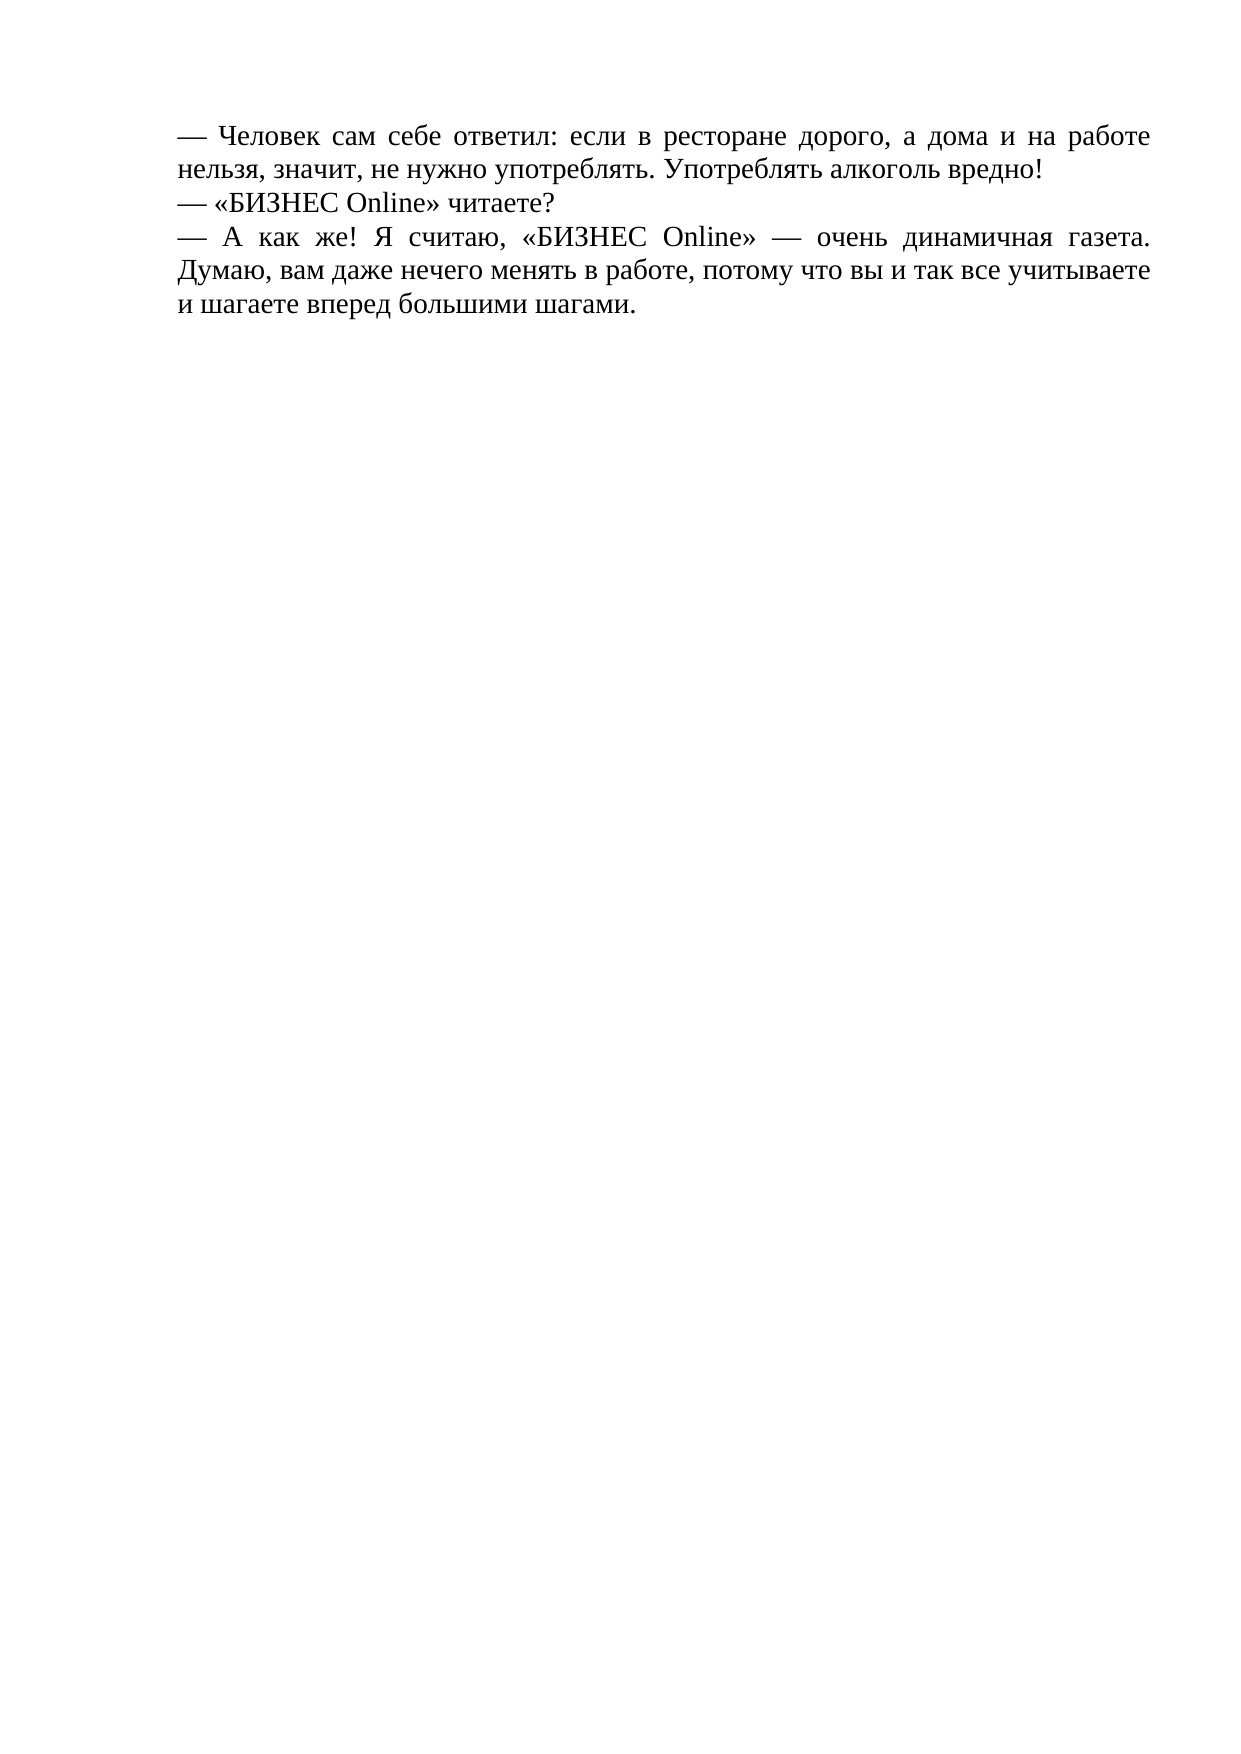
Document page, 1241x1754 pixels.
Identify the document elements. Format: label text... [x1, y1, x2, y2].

text — «БИЗНЕС Online» читаете? [177, 185, 1152, 219]
text — А как же! Я считаю, «БИЗНЕС Online» — очень динамичная газета. Думаю, вам даже нечего менять в работе, потому что вы и так все учитываете и шагаете вперед большими шагами. [177, 219, 1152, 319]
text — Человек сам себе ответил: если в ресторане дорого, а дома и на работе нельзя, значит, не нужно употреблять. Употреблять алкоголь вредно! [177, 118, 1152, 185]
